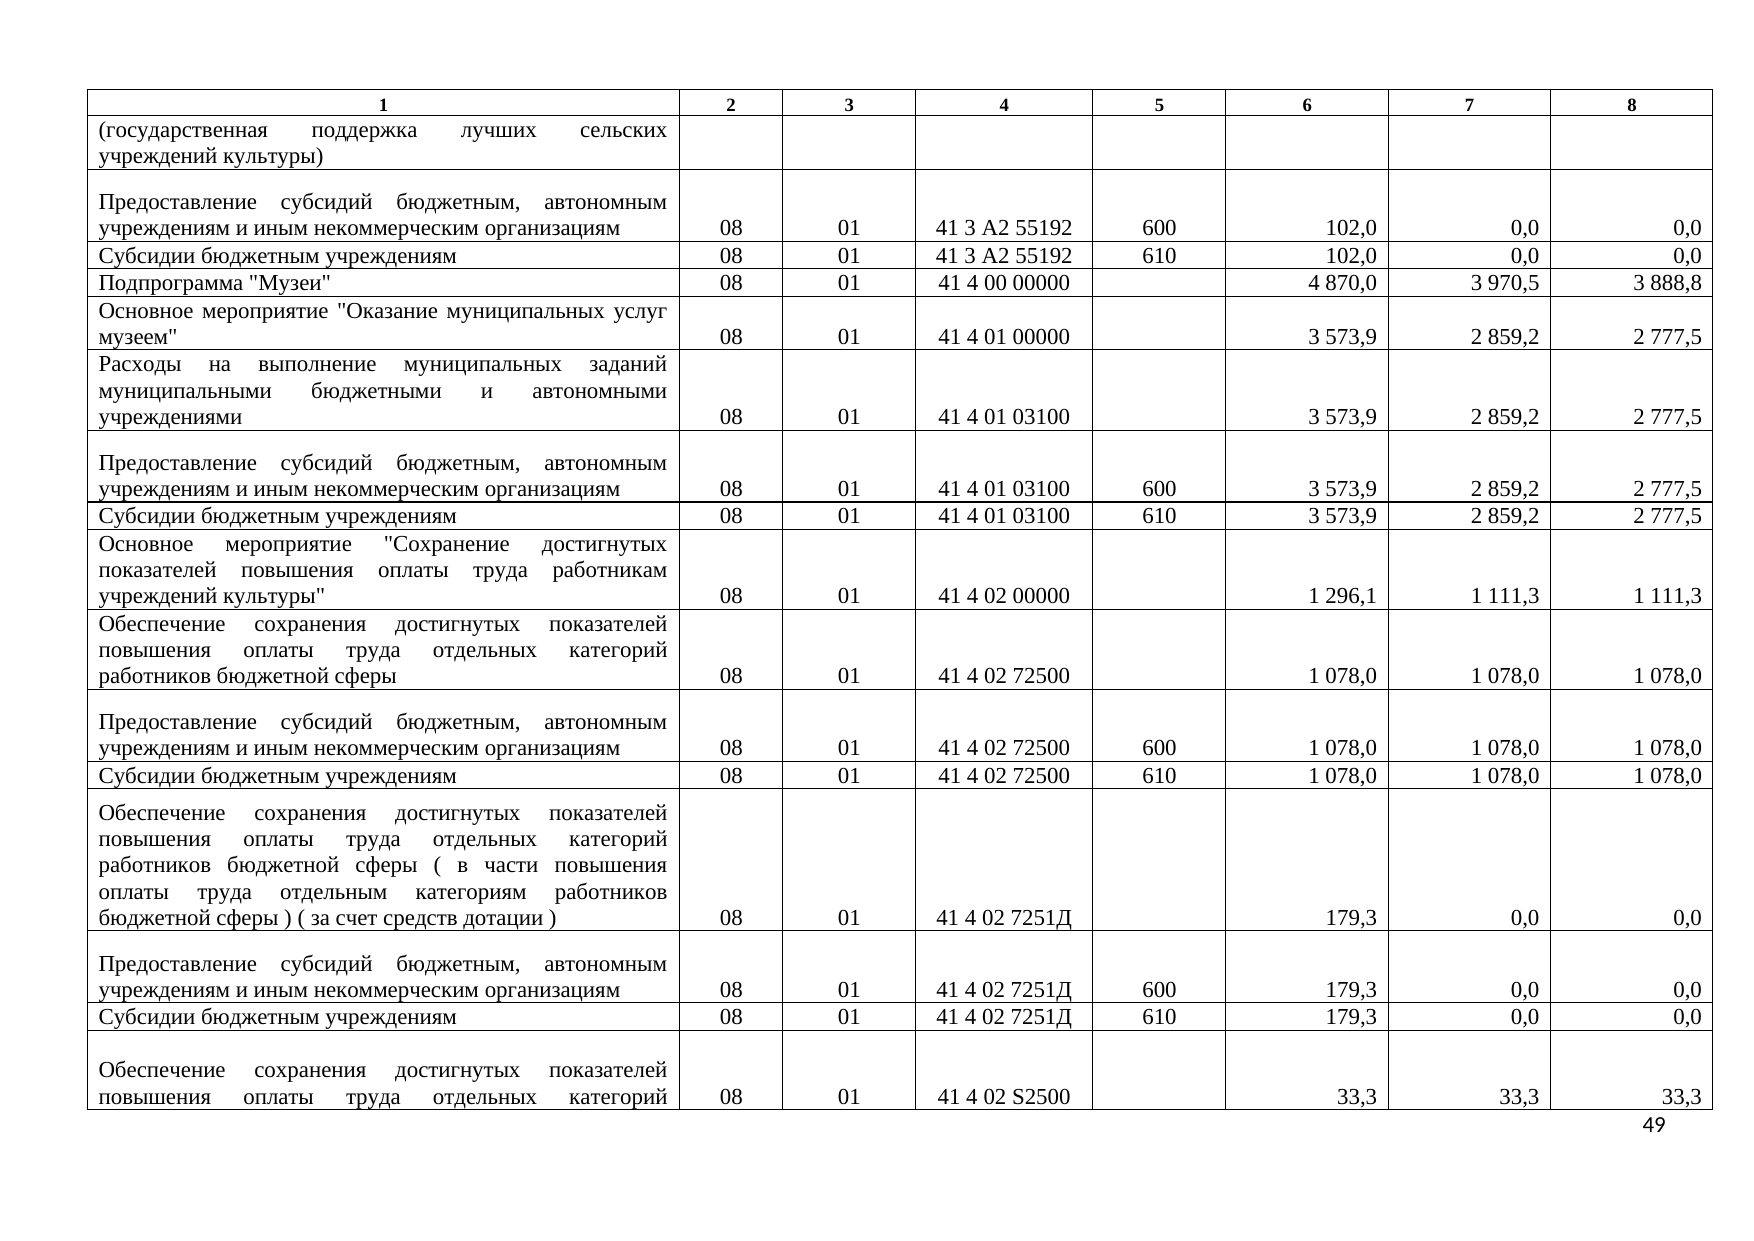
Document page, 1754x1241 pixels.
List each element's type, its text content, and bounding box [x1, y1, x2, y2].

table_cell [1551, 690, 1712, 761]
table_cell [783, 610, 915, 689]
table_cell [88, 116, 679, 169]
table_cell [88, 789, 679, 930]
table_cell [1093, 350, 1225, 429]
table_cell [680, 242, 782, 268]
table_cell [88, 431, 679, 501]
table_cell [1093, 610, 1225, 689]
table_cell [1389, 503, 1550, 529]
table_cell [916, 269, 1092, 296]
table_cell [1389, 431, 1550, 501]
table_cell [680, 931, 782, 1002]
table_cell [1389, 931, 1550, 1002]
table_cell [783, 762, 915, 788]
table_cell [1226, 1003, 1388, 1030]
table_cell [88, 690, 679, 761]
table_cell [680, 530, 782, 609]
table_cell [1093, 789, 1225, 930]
table_header 8 [1551, 90, 1712, 115]
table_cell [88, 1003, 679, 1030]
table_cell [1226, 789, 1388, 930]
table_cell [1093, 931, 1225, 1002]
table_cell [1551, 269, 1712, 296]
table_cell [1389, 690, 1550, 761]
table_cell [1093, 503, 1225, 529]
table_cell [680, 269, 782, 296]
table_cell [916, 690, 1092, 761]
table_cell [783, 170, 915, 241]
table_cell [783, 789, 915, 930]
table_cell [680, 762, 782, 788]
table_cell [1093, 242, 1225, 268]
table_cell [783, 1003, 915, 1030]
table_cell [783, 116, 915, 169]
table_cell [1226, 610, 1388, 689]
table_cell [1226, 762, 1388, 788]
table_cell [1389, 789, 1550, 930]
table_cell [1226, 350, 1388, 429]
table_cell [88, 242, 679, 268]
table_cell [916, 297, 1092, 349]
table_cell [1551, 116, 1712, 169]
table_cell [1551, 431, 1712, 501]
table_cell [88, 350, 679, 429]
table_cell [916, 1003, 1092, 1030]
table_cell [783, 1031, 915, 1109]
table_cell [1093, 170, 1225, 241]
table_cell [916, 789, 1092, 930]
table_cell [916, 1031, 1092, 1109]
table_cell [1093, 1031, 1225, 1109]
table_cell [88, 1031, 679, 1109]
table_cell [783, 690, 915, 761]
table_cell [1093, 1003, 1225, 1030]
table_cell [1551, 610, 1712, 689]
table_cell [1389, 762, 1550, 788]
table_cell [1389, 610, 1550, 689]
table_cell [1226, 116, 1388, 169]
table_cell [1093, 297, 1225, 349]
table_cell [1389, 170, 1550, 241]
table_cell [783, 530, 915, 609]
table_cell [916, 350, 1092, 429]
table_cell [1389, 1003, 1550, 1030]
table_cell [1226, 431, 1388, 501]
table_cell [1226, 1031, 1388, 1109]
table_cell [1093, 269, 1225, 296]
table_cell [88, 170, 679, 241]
table_header 5 [1093, 90, 1225, 115]
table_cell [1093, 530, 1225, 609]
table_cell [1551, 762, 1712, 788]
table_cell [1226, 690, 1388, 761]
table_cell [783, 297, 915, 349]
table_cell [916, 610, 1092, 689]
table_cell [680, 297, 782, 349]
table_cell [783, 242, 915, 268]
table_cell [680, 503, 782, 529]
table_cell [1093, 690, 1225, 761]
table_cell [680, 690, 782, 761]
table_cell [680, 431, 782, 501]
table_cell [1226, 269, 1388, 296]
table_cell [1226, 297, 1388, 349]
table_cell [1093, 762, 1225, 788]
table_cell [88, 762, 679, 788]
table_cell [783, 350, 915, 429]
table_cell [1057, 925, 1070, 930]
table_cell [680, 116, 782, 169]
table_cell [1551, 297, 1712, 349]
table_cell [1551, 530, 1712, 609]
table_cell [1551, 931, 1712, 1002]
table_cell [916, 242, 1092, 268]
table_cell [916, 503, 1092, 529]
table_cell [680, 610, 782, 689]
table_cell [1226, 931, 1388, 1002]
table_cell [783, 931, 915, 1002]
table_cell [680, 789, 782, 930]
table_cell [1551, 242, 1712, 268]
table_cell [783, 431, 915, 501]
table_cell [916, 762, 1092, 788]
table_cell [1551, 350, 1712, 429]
table_header 2 [680, 90, 782, 115]
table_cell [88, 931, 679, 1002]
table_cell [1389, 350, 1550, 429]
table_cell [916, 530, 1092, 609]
table_header 3 [783, 90, 915, 115]
table_header 1 [88, 90, 679, 115]
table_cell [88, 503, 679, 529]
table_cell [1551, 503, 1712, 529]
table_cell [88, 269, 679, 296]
table_header 4 [916, 90, 1092, 115]
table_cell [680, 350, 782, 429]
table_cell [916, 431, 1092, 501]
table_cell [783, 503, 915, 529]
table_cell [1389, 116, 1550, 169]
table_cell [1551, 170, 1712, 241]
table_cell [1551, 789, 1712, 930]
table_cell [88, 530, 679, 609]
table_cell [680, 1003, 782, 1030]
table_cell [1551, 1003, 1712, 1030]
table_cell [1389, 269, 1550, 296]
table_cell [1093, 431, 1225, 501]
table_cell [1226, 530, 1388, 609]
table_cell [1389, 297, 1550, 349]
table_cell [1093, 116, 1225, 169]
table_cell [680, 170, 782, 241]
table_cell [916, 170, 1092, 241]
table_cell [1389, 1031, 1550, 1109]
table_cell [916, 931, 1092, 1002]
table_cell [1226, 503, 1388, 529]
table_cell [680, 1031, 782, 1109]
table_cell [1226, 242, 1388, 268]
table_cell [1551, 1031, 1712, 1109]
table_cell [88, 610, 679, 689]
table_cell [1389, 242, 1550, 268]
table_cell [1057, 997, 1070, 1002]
table_header 7 [1389, 90, 1550, 115]
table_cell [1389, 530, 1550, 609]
table_header 6 [1226, 90, 1388, 115]
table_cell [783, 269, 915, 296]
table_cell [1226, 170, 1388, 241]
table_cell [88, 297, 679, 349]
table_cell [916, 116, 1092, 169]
